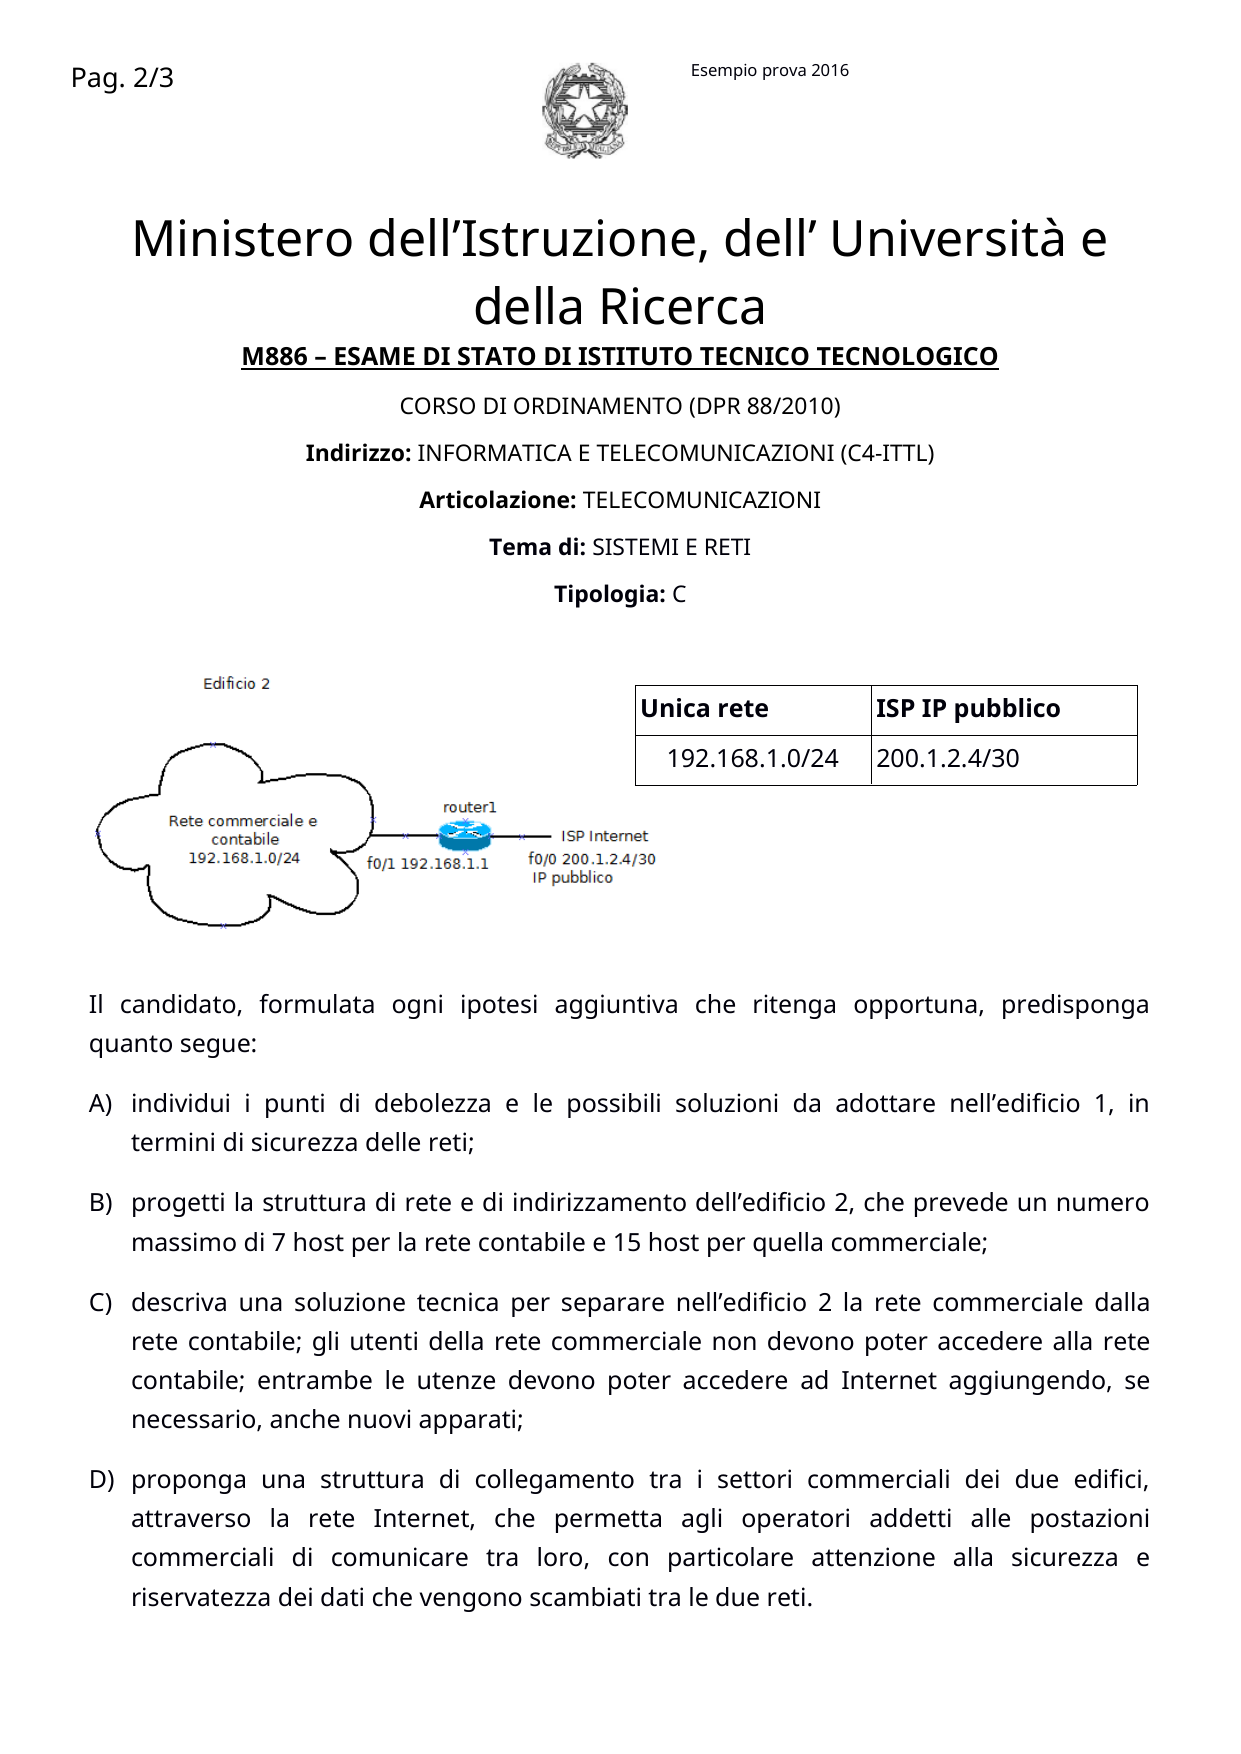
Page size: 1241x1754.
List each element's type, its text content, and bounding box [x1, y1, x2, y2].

table_cell 192.168.1.0/24 [636, 736, 871, 784]
list proponga una struttura di collegamento tra i settori commerciali dei due edifici, attraverso la rete Internet, che permetta agli operatori addetti alle postazioni commerciali di comunicare tra loro, con particolare attenzione alla sicurezza e riservatezza dei dati che vengono scambiati tra le due reti. [89, 1462, 1152, 1613]
table_header ISP IP pubblico [872, 686, 1137, 734]
list progetti la struttura di rete e di indirizzamento dell’edificio 2, che prevede un numero massimo di 7 host per la rete contabile e 15 host per quella commerciale; [89, 1185, 1152, 1258]
table_cell 200.1.2.4/30 [872, 736, 1137, 784]
picture [540, 57, 634, 167]
list individui i punti di debolezza e le possibili soluzioni da adottare nell’edificio 1, in termini di sicurezza delle reti; [89, 1086, 1152, 1159]
text Il candidato, formulata ogni ipotesi aggiuntiva che ritenga opportuna, predisponga quanto segue: [89, 987, 1152, 1060]
table_header Unica rete [636, 686, 871, 734]
list descriva una soluzione tecnica per separare nell’edificio 2 la rete commerciale dalla rete contabile; gli utenti della rete commerciale non devono poter accedere alla rete contabile; entrambe le utenze devono poter accedere ad Internet aggiungendo, se necessario, anche nuovi apparati; [89, 1284, 1152, 1436]
picture [95, 629, 752, 955]
